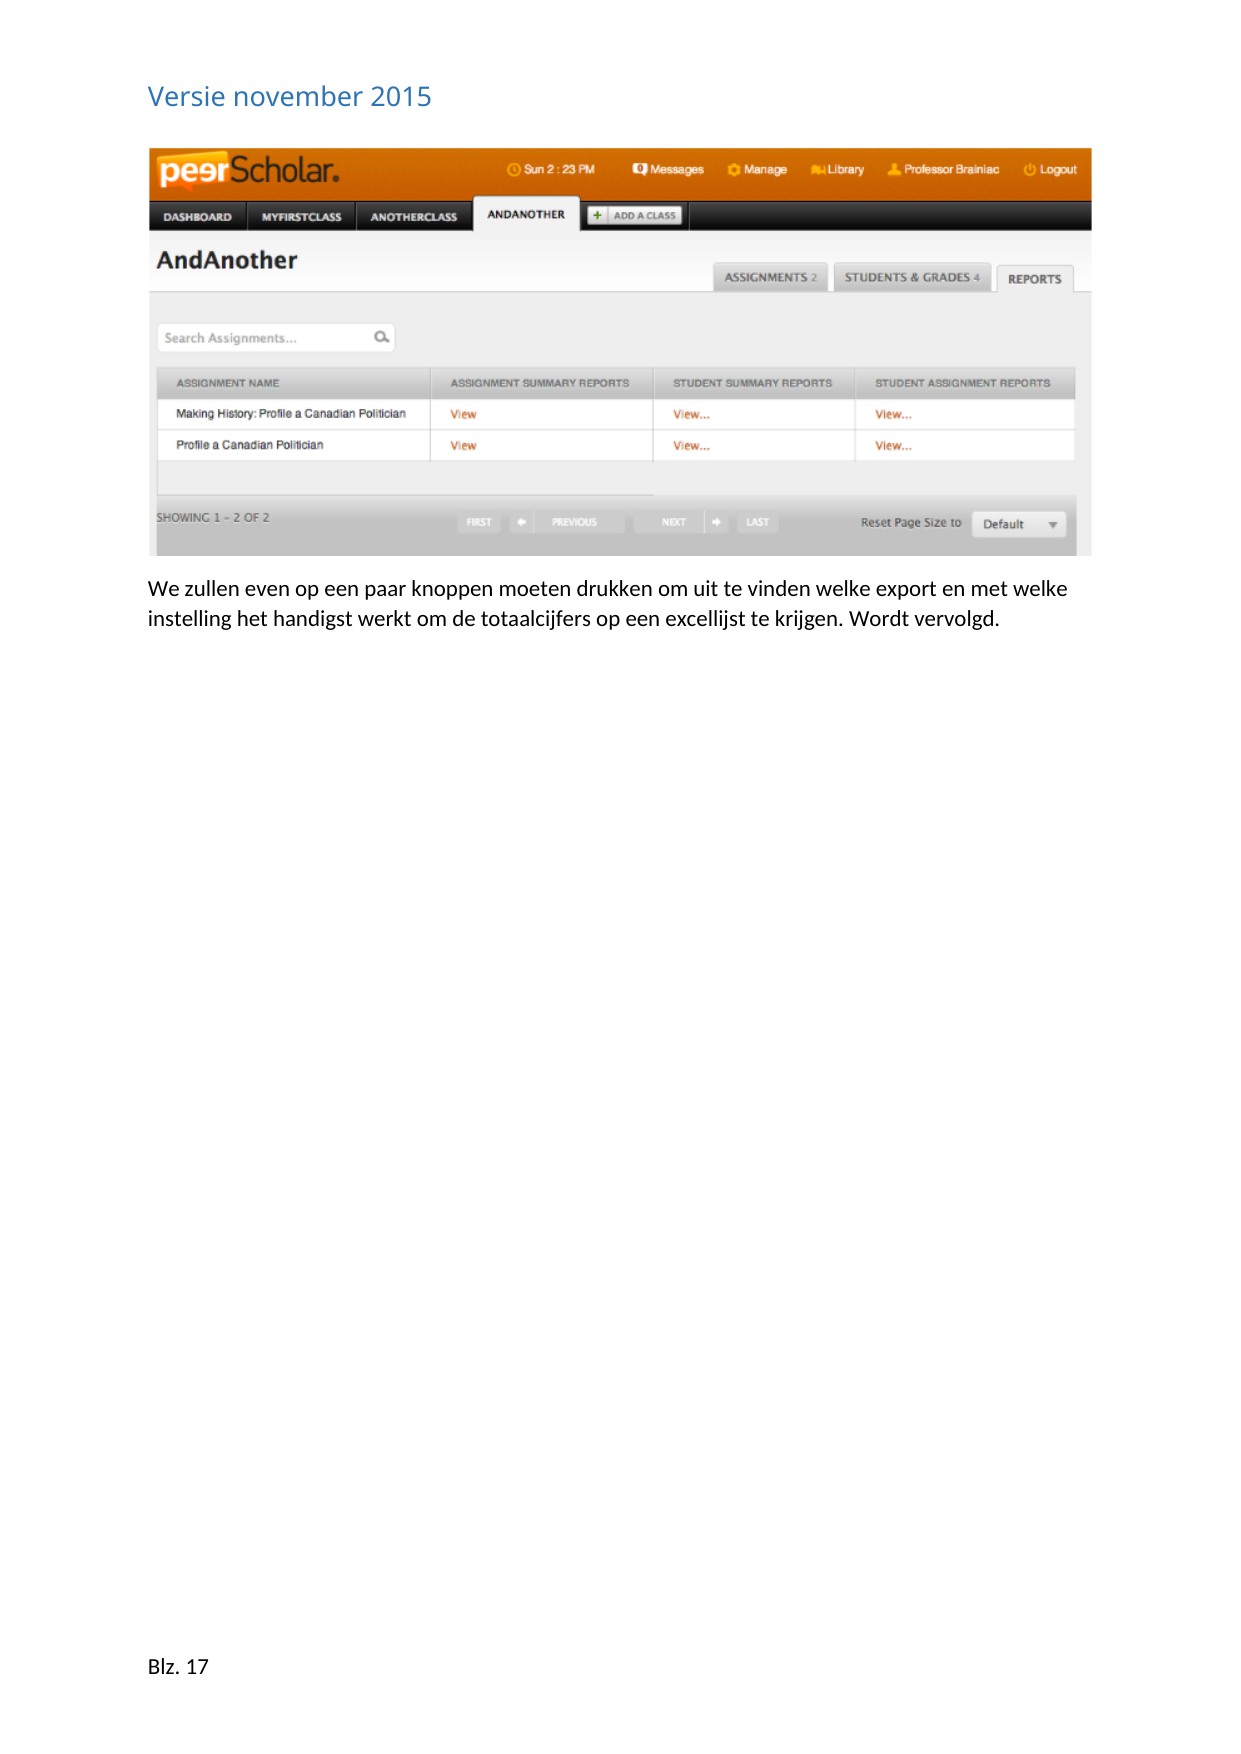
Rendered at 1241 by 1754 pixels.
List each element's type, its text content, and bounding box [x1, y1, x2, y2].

picture [147, 147, 1093, 556]
text We zullen even op een paar knoppen moeten drukken om uit te vinden welke export en met welke instelling het handigst werkt om de totaalcijfers op een excellijst te krijgen. Wordt vervolgd. [148, 574, 1093, 632]
